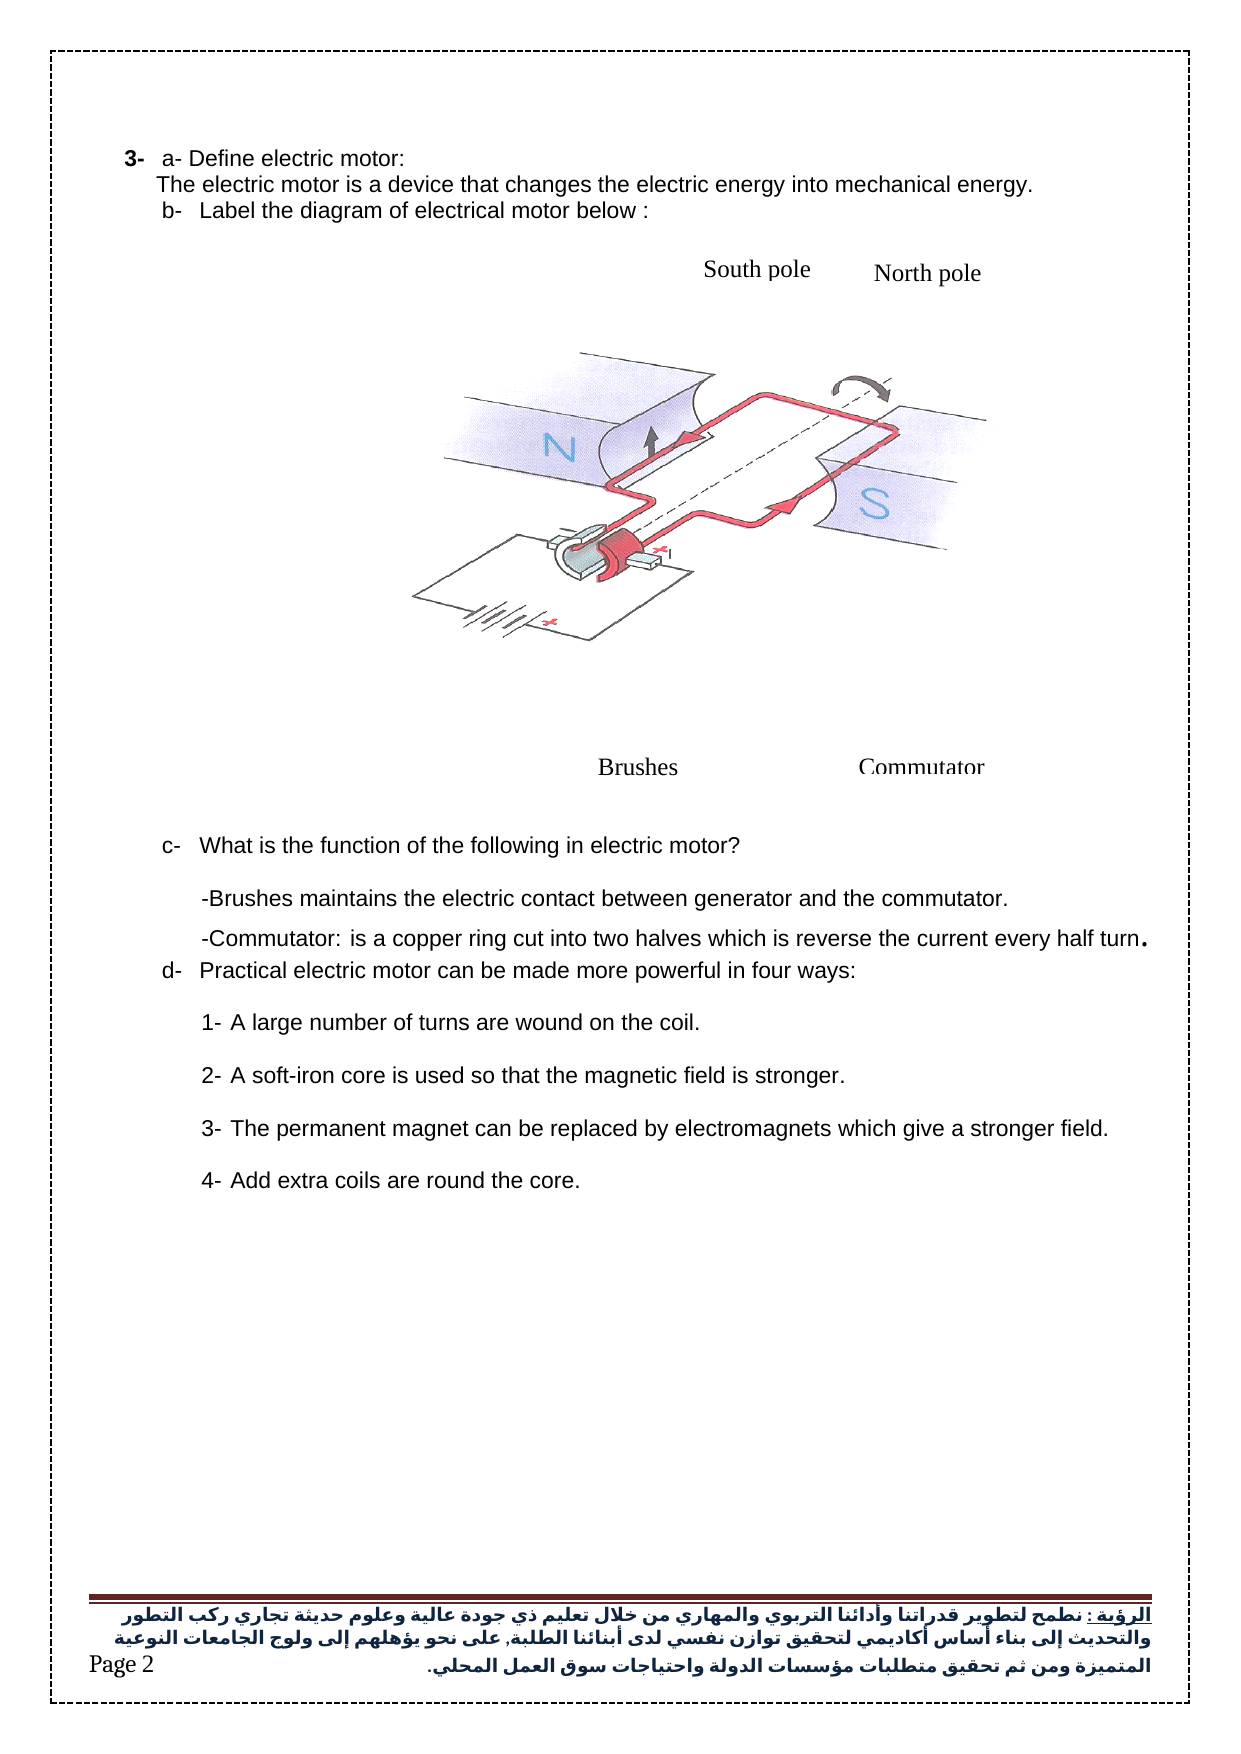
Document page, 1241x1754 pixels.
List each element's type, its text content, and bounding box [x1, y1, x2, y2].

picture [402, 325, 1001, 643]
list a- Define electric motor: [124, 144, 1152, 171]
text 3- The permanent magnet can be replaced by electromagnets which give a stronger field. [201, 1115, 1152, 1141]
text 1- A large number of turns are wound on the coil. [201, 1009, 1152, 1036]
list What is the function of the following in electric motor? [162, 832, 1152, 858]
text 4- Add extra coils are round the core. [201, 1167, 1152, 1194]
text 2- A soft-iron core is used so that the magnetic field is stronger. [201, 1062, 1152, 1088]
list Label the diagram of electrical motor below : [162, 197, 1152, 223]
text -Brushes maintains the electric contact between generator and the commutator. [201, 885, 1152, 911]
list Practical electric motor can be made more powerful in four ways: [162, 957, 1152, 983]
text -Commutator: is a copper ring cut into two halves which is reverse the current every half turn. [201, 911, 1152, 957]
text The electric motor is a device that changes the electric energy into mechanical energy. [124, 171, 1152, 197]
